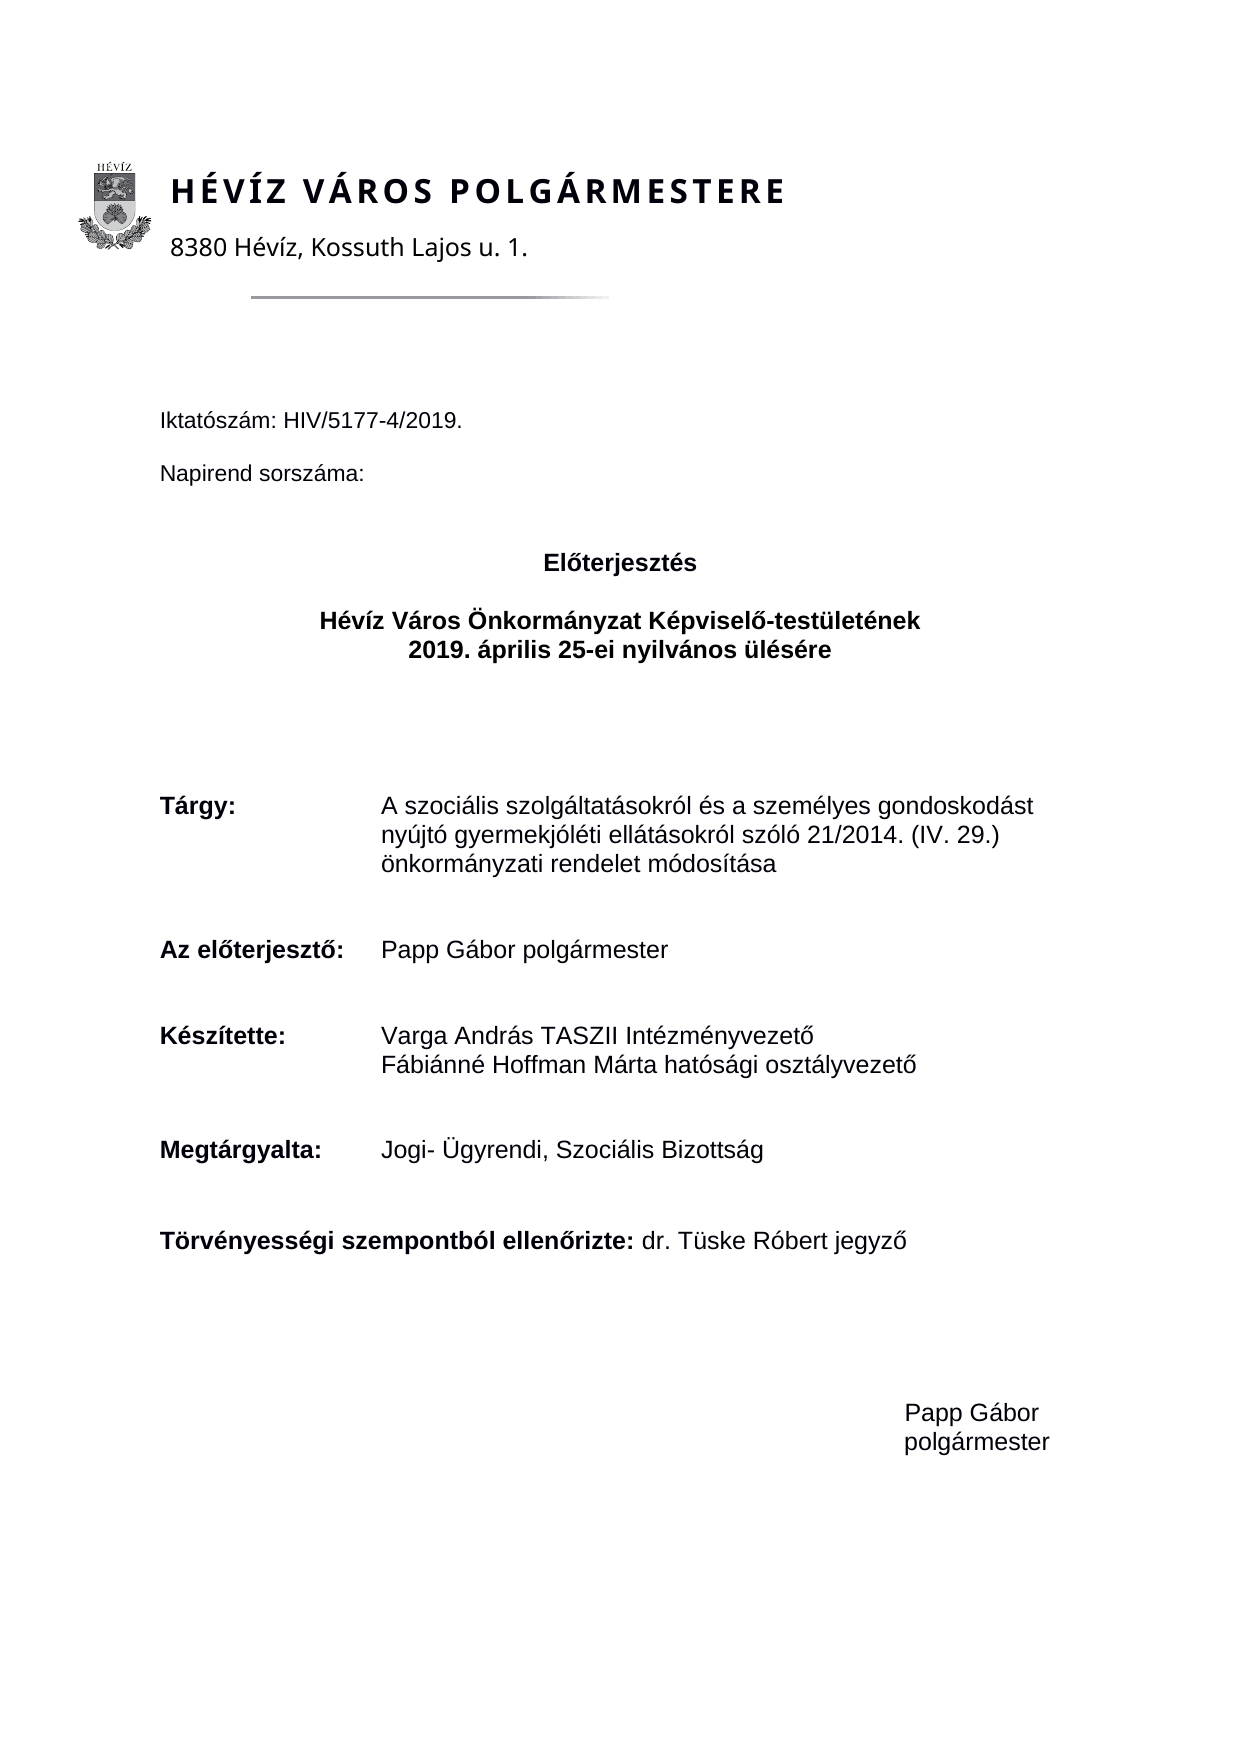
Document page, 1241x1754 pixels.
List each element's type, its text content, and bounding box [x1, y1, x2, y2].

text HÉVÍZ VÁROS POLGÁRMESTERE [159, 168, 1081, 213]
text Megtárgyalta: Jogi- Ügyrendi, Szociális Bizottság [159, 1135, 1081, 1164]
text Napirend sorszáma: [159, 460, 1081, 487]
text Iktatószám: HIV/5177-4/2019. [159, 407, 1081, 434]
text Fábiánné Hoffman Márta hatósági osztályvezető [159, 1050, 1081, 1079]
text 2019. április 25-ei nyilvános ülésére [159, 634, 1081, 663]
text Tárgy: A szociális szolgáltatásokról és a személyes gondoskodást nyújtó gyermekjóléti ellátásokról szóló 21/2014. (IV. 29.) önkormányzati rendelet módosítása [159, 791, 1081, 877]
text Törvényességi szempontból ellenőrizte: dr. Tüske Róbert jegyző [159, 1226, 1081, 1255]
text Készítette: Varga András TASZII Intézményvezető [159, 1021, 1081, 1050]
text Az előterjesztő: Papp Gábor polgármester [159, 935, 1081, 964]
text Hévíz Város Önkormányzat Képviselő-testületének [159, 606, 1081, 634]
text Előterjesztés [159, 548, 1081, 577]
text Papp Gábor [159, 1398, 1081, 1427]
text polgármester [159, 1427, 1081, 1456]
text 8380 Hévíz, Kossuth Lajos u. 1. [159, 230, 1081, 264]
